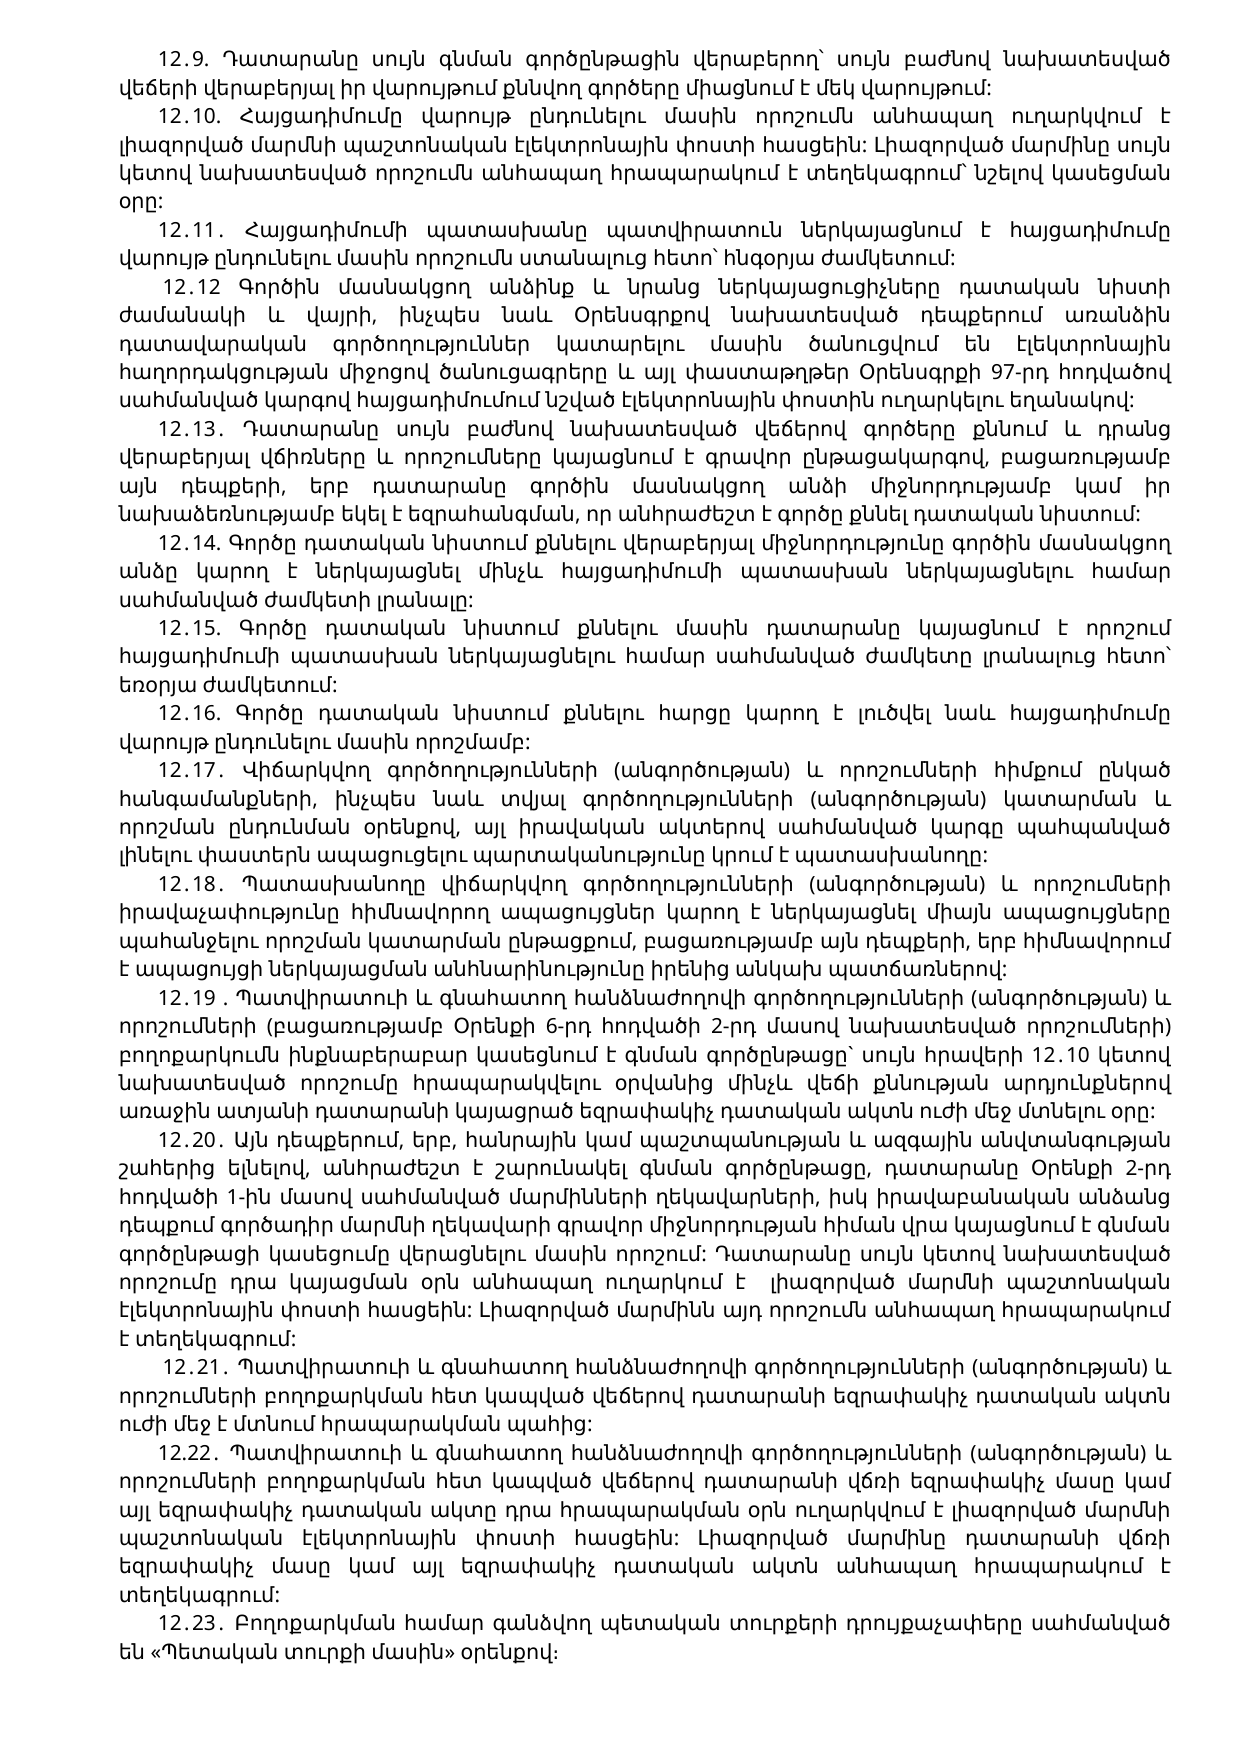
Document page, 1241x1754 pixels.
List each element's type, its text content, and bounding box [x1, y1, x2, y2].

text 12․14. Գործը դատական նիստում քննելու վերաբերյալ միջնորդությունը գործին մասնակցող անձը կարող է ներկայացնել մինչև հայցադիմումի պատասխան ներկայացնելու համար սահմանված ժամկետի լրանալը: [118, 528, 1171, 613]
text 12․19 . Պատվիրատուի և գնահատող հանձնաժողովի գործողությունների (անգործության) և որոշումների (բացառությամբ Օրենքի 6-րդ հոդվածի 2-րդ մասով նախատեսված որոշումների) բողոքարկումն ինքնաբերաբար կասեցնում է գնման գործընթացը` սույն հրավերի 12․10 կետով նախատեսված որոշումը հրապարակվելու օրվանից մինչև վեճի քննության արդյունքներով առաջին ատյանի դատարանի կայացրած եզրափակիչ դատական ակտն ուժի մեջ մտնելու օրը: [118, 983, 1171, 1125]
text 12․17․ Վիճարկվող գործողությունների (անգործության) և որոշումների հիմքում ընկած հանգամանքների, ինչպես նաև տվյալ գործողությունների (անգործության) կատարման և որոշման ընդունման օրենքով, այլ իրավական ակտերով սահմանված կարգը պահպանված լինելու փաստերն ապացուցելու պարտականությունը կրում է պատասխանողը: [118, 755, 1171, 869]
text 12․15. Գործը դատական նիստում քննելու մասին դատարանը կայացնում է որոշում հայցադիմումի պատասխան ներկայացնելու համար սահմանված ժամկետը լրանալուց հետո՝ եռօրյա ժամկետում: [118, 613, 1171, 698]
text 12․21․ Պատվիրատուի և գնահատող հանձնաժողովի գործողությունների (անգործության) և որոշումների բողոքարկման հետ կապված վեճերով դատարանի եզրափակիչ դատական ակտն ուժի մեջ է մտնում հրապարակման պահից: [118, 1352, 1171, 1438]
text 12․12 Գործին մասնակցող անձինք և նրանց ներկայացուցիչները դատական նիստի ժամանակի և վայրի, ինչպես նաև Օրենսգրքով նախատեսված դեպքերում առանձին դատավարական գործողություններ կատարելու մասին ծանուցվում են էլեկտրոնային հաղորդակցության միջոցով ծանուցագրերը և այլ փաստաթղթեր Օրենսգրքի 97-րդ հոդվածով սահմանված կարգով հայցադիմումում նշված էլեկտրոնային փոստին ուղարկելու եղանակով: [118, 272, 1171, 414]
text 12․23․ Բողոքարկման համար գանձվող պետական տուրքերի դրույքաչափերը սահմանված են «Պետական տուրքի մասին» օրենքով։ [118, 1608, 1171, 1665]
text 12․18․ Պատասխանողը վիճարկվող գործողությունների (անգործության) և որոշումների իրավաչափությունը հիմնավորող ապացույցներ կարող է ներկայացնել միայն ապացույցները պահանջելու որոշման կատարման ընթացքում, բացառությամբ այն դեպքերի, երբ հիմնավորում է ապացույցի ներկայացման անհնարինությունը իրենից անկախ պատճառներով: [118, 869, 1171, 983]
text 12.22․ Պատվիրատուի և գնահատող հանձնաժողովի գործողությունների (անգործության) և որոշումների բողոքարկման հետ կապված վեճերով դատարանի վճռի եզրափակիչ մասը կամ այլ եզրափակիչ դատական ակտը դրա հրապարակման օրն ուղարկվում է լիազորված մարմնի պաշտոնական էլեկտրոնային փոստի հասցեին: Լիազորված մարմինը դատարանի վճռի եզրափակիչ մասը կամ այլ եզրափակիչ դատական ակտն անհապաղ հրապարակում է տեղեկագրում: [118, 1438, 1171, 1608]
text 12․10. Հայցադիմումը վարույթ ընդունելու մասին որոշումն անհապաղ ուղարկվում է լիազորված մարմնի պաշտոնական էլեկտրոնային փոստի հասցեին: Լիազորված մարմինը սույն կետով նախատեսված որոշումն անհապաղ հրապարակում է տեղեկագրում՝ նշելով կասեցման օրը: [118, 101, 1171, 215]
text 12․16. Գործը դատական նիստում քննելու հարցը կարող է լուծվել նաև հայցադիմումը վարույթ ընդունելու մասին որոշմամբ: [118, 698, 1171, 755]
text 12․13․ Դատարանը սույն բաժնով նախատեսված վեճերով գործերը քննում և դրանց վերաբերյալ վճիռները և որոշումները կայացնում է գրավոր ընթացակարգով, բացառությամբ այն դեպքերի, երբ դատարանը գործին մասնակցող անձի միջնորդությամբ կամ իր նախաձեռնությամբ եկել է եզրահանգման, որ անհրաժեշտ է գործը քննել դատական նիստում: [118, 414, 1171, 528]
text 12․20․ Այն դեպքերում, երբ, հանրային կամ պաշտպանության և ազգային անվտանգության շահերից ելնելով, անհրաժեշտ է շարունակել գնման գործընթացը, դատարանը Օրենքի 2-րդ հոդվածի 1-ին մասով սահմանված մարմինների ղեկավարների, իսկ իրավաբանական անձանց դեպքում գործադիր մարմնի ղեկավարի գրավոր միջնորդության հիման վրա կայացնում է գնման գործընթացի կասեցումը վերացնելու մասին որոշում: Դատարանը սույն կետով նախատեսված որոշումը դրա կայացման օրն անհապաղ ուղարկում է լիազորված մարմնի պաշտոնական էլեկտրոնային փոստի հասցեին: Լիազորված մարմինն այդ որոշումն անհապաղ հրապարակում է տեղեկագրում: [118, 1125, 1171, 1352]
text 12․11․ Հայցադիմումի պատասխանը պատվիրատուն ներկայացնում է հայցադիմումը վարույթ ընդունելու մասին որոշումն ստանալուց հետո՝ հնգօրյա ժամկետում: [118, 215, 1171, 272]
text 12․9. Դատարանը սույն գնման գործընթացին վերաբերող՝ սույն բաժնով նախատեսված վեճերի վերաբերյալ իր վարույթում քննվող գործերը միացնում է մեկ վարույթում: [118, 44, 1171, 101]
